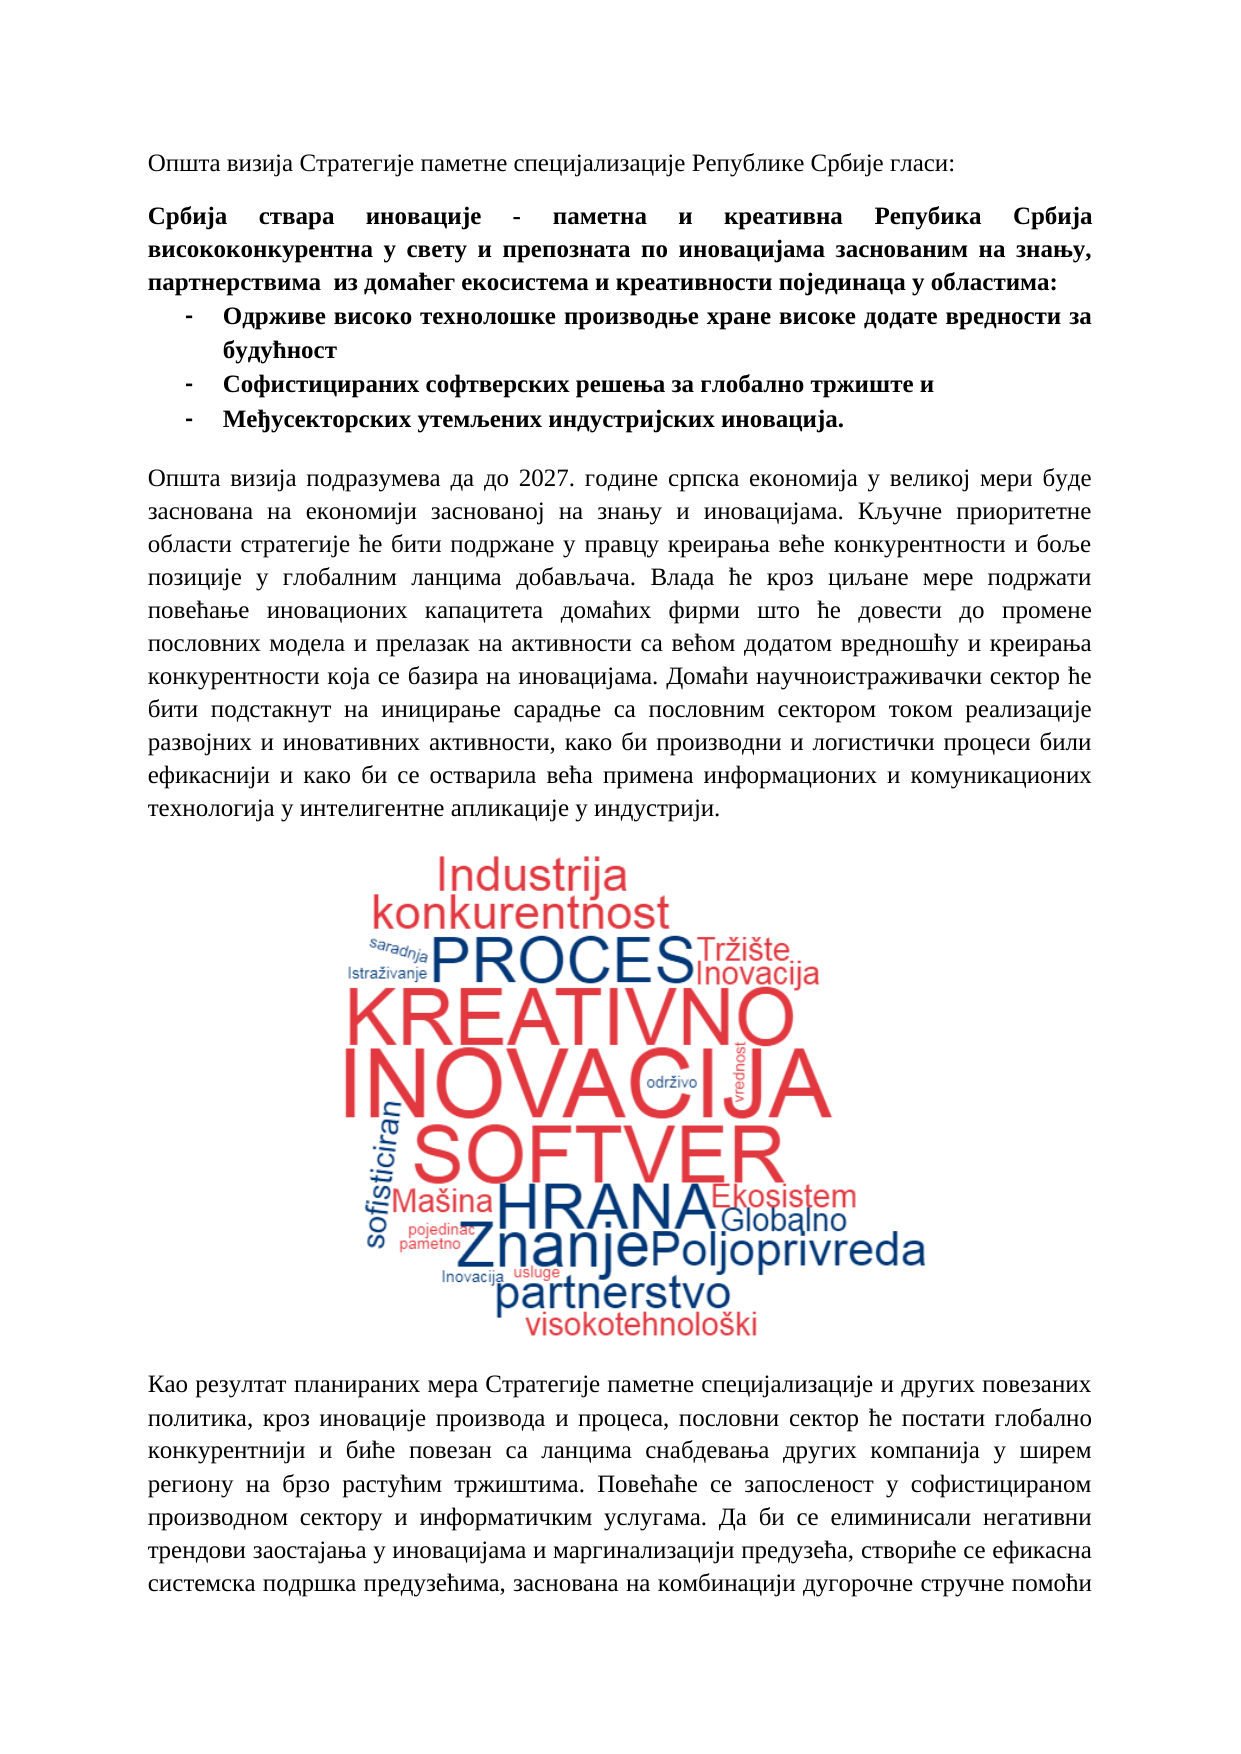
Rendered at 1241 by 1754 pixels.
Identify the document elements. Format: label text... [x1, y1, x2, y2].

list Међусекторских утемљених индустријских иновација. [185, 403, 1093, 434]
text Србија ствара иновације - паметна и креативна Репубика Србија висококонкурентна у свету и препозната по иновацијама заснованим на знању, партнерствима из домаћег екосистема и креативности појединаца у областима: [148, 201, 1093, 296]
picture [307, 847, 933, 1345]
text Општа визија подразумева да до 2027. године српска економија у великој мери буде заснована на економији заснованој на знању и иновацијама. Кључне приоритетне области стратегије ће бити подржане у правцу креирања веће конкурентности и боље позиције у глобалним ланцима добављача. Влада ће кроз циљане мере подржати повећање иновационих капацитета домаћих фирми што ће довести до промене пословних модела и прелазак на активности са већом додатом вредношћу и креирања конкурентности која се базира на иновацијама. Домаћи научноистраживачки сектор ће бити подстакнут на иницирање сарадње са пословним сектором током реализације развојних и иновативних активности, како би производни и логистички процеси били ефикаснији и како би се остварила већа примена информационих и комуникационих технологија у интелигентне апликације у индустрији. [148, 463, 1093, 822]
list Одрживе високо технолошке производње хране високе додате вредности за будућност [185, 301, 1093, 364]
text Општа визија Стратегије паметне специјализације Републике Србије гласи: [148, 148, 1093, 176]
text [148, 1369, 1093, 1596]
list Софистицираних софтверских решења за глобално тржиште и [185, 368, 1093, 399]
